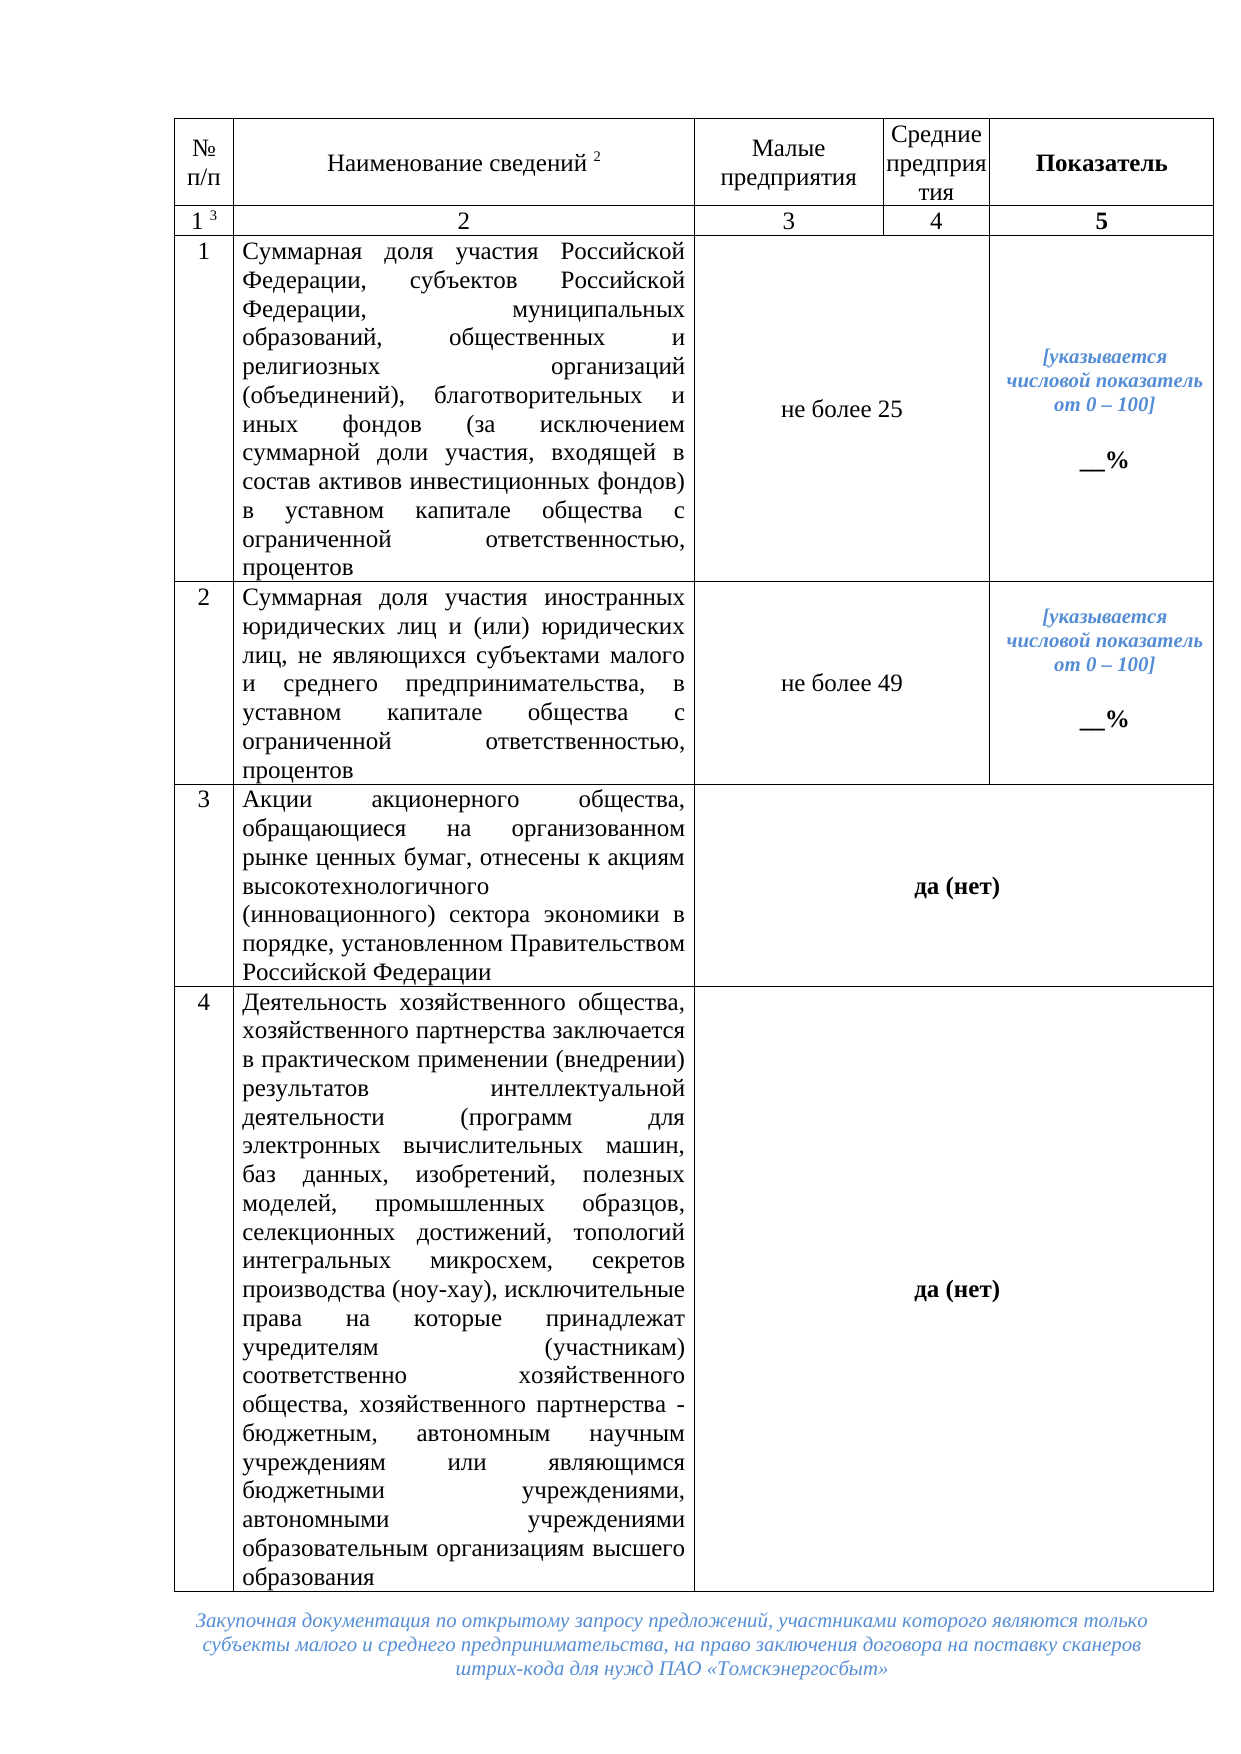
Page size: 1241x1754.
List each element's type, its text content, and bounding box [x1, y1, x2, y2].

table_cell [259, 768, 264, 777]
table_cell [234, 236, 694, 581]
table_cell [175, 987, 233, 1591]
table_header № п/п [175, 119, 233, 205]
table_cell 2 [234, 206, 694, 235]
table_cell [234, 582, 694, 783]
table_cell 1 [175, 236, 233, 581]
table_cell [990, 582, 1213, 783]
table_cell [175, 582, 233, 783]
table_cell 1 3 [175, 206, 233, 235]
table_header Наименование сведений 2 [234, 119, 694, 205]
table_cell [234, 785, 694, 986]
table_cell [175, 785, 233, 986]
table_header Средние предприятия [884, 119, 989, 205]
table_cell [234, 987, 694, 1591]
table_cell 4 [884, 206, 989, 235]
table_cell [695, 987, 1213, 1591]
table_cell 5 [990, 206, 1213, 235]
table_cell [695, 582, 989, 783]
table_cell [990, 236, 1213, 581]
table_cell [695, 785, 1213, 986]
table_header Малые предприятия [695, 119, 883, 205]
table_cell 3 [695, 206, 883, 235]
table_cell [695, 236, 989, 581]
table_header Показатель [990, 119, 1213, 205]
